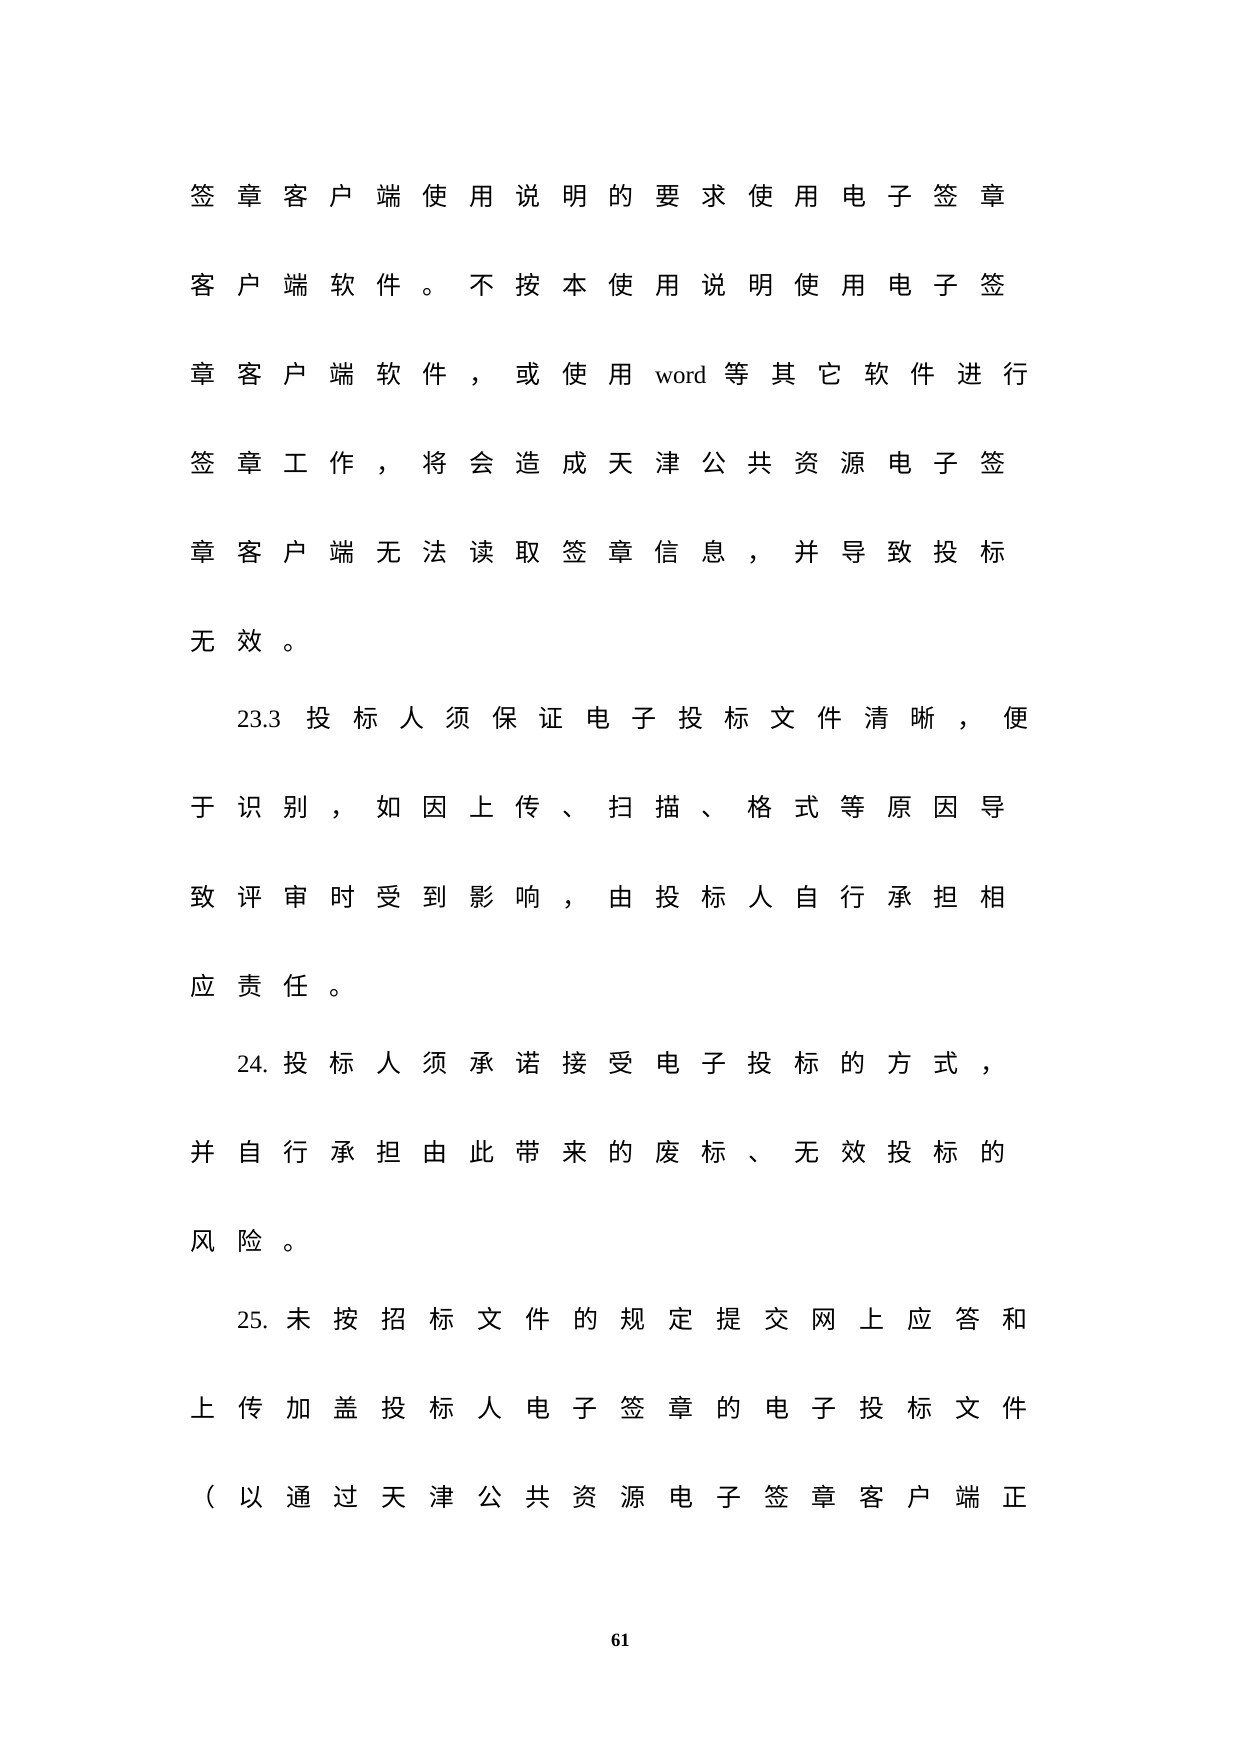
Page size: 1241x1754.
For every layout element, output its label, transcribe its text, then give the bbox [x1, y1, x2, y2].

text 24. 投标人须承诺接受电子投标的方式，并自行承担由此带来的废标、无效投标的风险。 [190, 1032, 1050, 1269]
text 23.3 投标人须保证电子投标文件清晰，便于识别，如因上传、扫描、格式等原因导致评审时受到影响，由投标人自行承担相应责任。 [190, 687, 1050, 1014]
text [190, 164, 1050, 669]
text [190, 1288, 1050, 1525]
